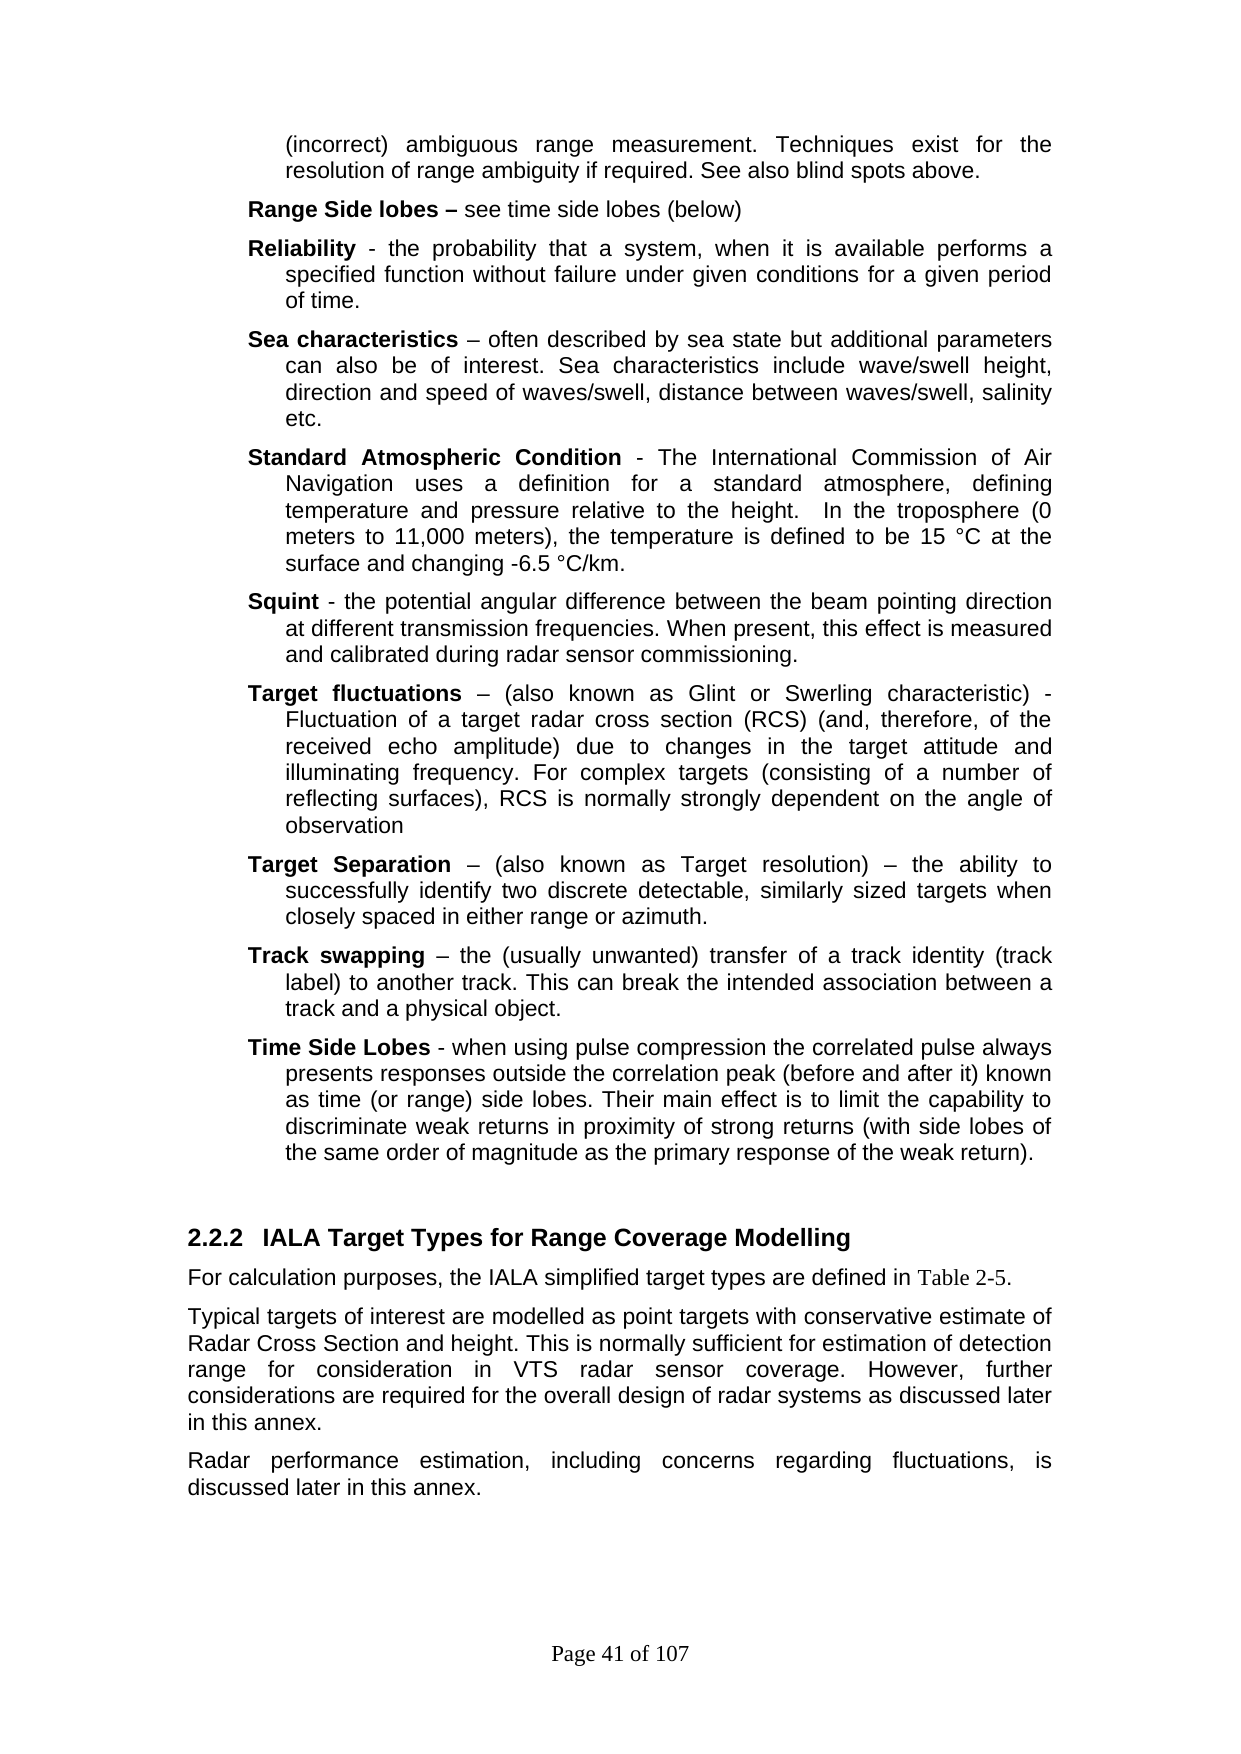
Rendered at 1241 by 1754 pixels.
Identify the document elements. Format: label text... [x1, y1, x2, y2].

text Radar performance estimation, including concerns regarding fluctuations, is discussed later in this annex. [187, 1447, 1053, 1500]
list Reliability - the probability that a system, when it is available performs a specified function without failure under given conditions for a given period of time. [248, 234, 1053, 314]
list Target Separation – (also known as Target resolution) – the ability to successfully identify two discrete detectable, similarly sized targets when closely spaced in either range or azimuth. [248, 851, 1053, 929]
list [248, 131, 1053, 183]
list Track swapping – the (usually unwanted) transfer of a track identity (track label) to another track. This can break the intended association between a track and a physical object. [248, 942, 1053, 1021]
list Standard Atmospheric Condition - The International Commission of Air Navigation uses a definition for a standard atmosphere, defining temperature and pressure relative to the height. In the troposphere (0 meters to 11,000 meters), the temperature is defined to be 15 °C at the surface and changing -6.5 °C/km. [248, 444, 1053, 576]
list Range Side lobes – see time side lobes (below) [248, 196, 1053, 222]
list Squint - the potential angular difference between the beam pointing direction at different transmission frequencies. When present, this effect is measured and calibrated during radar sensor commissioning. [248, 588, 1053, 667]
subtitle IALA Target Types for Range Coverage Modelling [187, 1223, 1053, 1252]
list Time Side Lobes - when using pulse compression the correlated pulse always presents responses outside the correlation peak (before and after it) known as time (or range) side lobes. Their main effect is to limit the capability to discriminate weak returns in proximity of strong returns (with side lobes of the same order of magnitude as the primary response of the weak return). [248, 1034, 1053, 1165]
list Sea characteristics – often described by sea state but additional parameters can also be of interest. Sea characteristics include wave/swell height, direction and speed of waves/swell, distance between waves/swell, salinity etc. [248, 326, 1053, 432]
text Typical targets of interest are modelled as point targets with conservative estimate of Radar Cross Section and height. This is normally sufficient for estimation of detection range for consideration in VTS radar sensor coverage. However, further considerations are required for the overall design of radar systems as discussed later in this annex. [187, 1303, 1053, 1435]
list Target fluctuations – (also known as Glint or Swerling characteristic) - Fluctuation of a target radar cross section (RCS) (and, therefore, of the received echo amplitude) due to changes in the target attitude and illuminating frequency. For complex targets (consisting of a number of reflecting surfaces), RCS is normally strongly dependent on the angle of observation [248, 680, 1053, 838]
